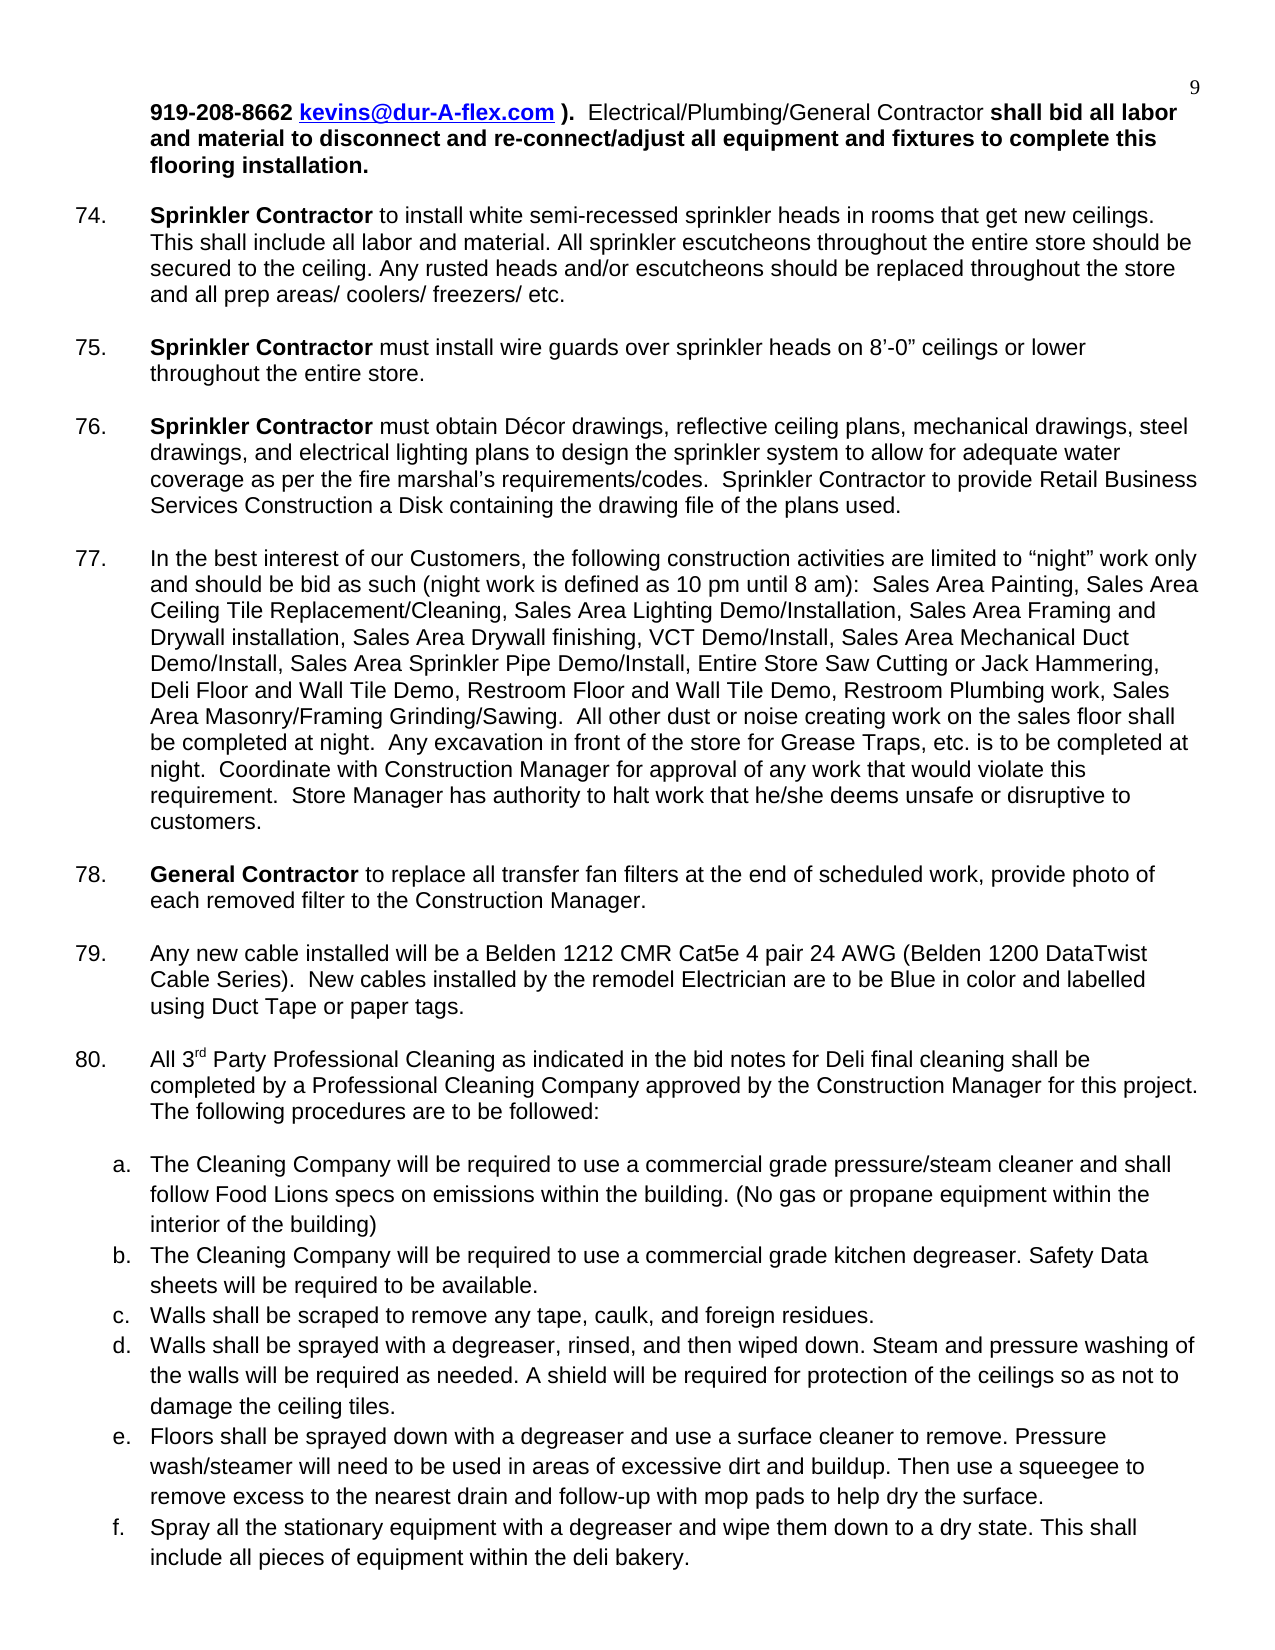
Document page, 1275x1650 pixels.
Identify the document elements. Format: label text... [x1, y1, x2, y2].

list The Cleaning Company will be required to use a commercial grade pressure/steam cleaner and shall follow Food Lions specs on emissions within the building. (No gas or propane equipment within the interior of the building) [112, 1151, 1200, 1238]
list Walls shall be scraped to remove any tape, caulk, and foreign residues. [112, 1302, 1200, 1328]
list All 3rd Party Professional Cleaning as indicated in the bid notes for Deli final cleaning shall be completed by a Professional Cleaning Company approved by the Construction Manager for this project. The following procedures are to be followed: [75, 1046, 1200, 1124]
list Sprinkler Contractor must obtain Décor drawings, reflective ceiling plans, mechanical drawings, steel drawings, and electrical lighting plans to design the sprinkler system to allow for adequate water coverage as per the fire marshal’s requirements/codes. Sprinkler Contractor to provide Retail Business Services Construction a Disk containing the drawing file of the plans used. [75, 413, 1200, 518]
list General Contractor to replace all transfer fan filters at the end of scheduled work, provide photo of each removed filter to the Construction Manager. [75, 861, 1200, 914]
list In the best interest of our Customers, the following construction activities are limited to “night” work only and should be bid as such (night work is defined as 10 pm until 8 am): Sales Area Painting, Sales Area Ceiling Tile Replacement/Cleaning, Sales Area Lighting Demo/Installation, Sales Area Framing and Drywall installation, Sales Area Drywall finishing, VCT Demo/Install, Sales Area Mechanical Duct Demo/Install, Sales Area Sprinkler Pipe Demo/Install, Entire Store Saw Cutting or Jack Hammering, Deli Floor and Wall Tile Demo, Restroom Floor and Wall Tile Demo, Restroom Plumbing work, Sales Area Masonry/Framing Grinding/Sawing. All other dust or noise creating work on the sales floor shall be completed at night. Any excavation in front of the store for Grease Traps, etc. is to be completed at night. Coordinate with Construction Manager for approval of any work that would violate this requirement. Store Manager has authority to halt work that he/she deems unsafe or disruptive to customers. [75, 545, 1200, 835]
list Spray all the stationary equipment with a degreaser and wipe them down to a dry state. This shall include all pieces of equipment within the deli bakery. [112, 1513, 1200, 1570]
list Sprinkler Contractor to install white semi-recessed sprinkler heads in rooms that get new ceilings. This shall include all labor and material. All sprinkler escutcheons throughout the entire store should be secured to the ceiling. Any rusted heads and/or escutcheons should be replaced throughout the store and all prep areas/ coolers/ freezers/ etc. [75, 202, 1200, 308]
list Any new cable installed will be a Belden 1212 CMR Cat5e 4 pair 24 AWG (Belden 1200 DataTwist Cable Series). New cables installed by the remodel Electrician are to be Blue in color and labelled using Duct Tape or paper tags. [75, 940, 1200, 1019]
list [75, 99, 1200, 178]
list Floors shall be sprayed down with a degreaser and use a surface cleaner to remove. Pressure wash/steamer will need to be used in areas of excessive dirt and buildup. Then use a squeegee to remove excess to the nearest drain and follow-up with mop pads to help dry the surface. [112, 1423, 1200, 1509]
list The Cleaning Company will be required to use a commercial grade kitchen degreaser. Safety Data sheets will be required to be available. [112, 1242, 1200, 1298]
list Sprinkler Contractor must install wire guards over sprinkler heads on 8’-0” ceilings or lower throughout the entire store. [75, 334, 1200, 387]
list Walls shall be sprayed with a degreaser, rinsed, and then wiped down. Steam and pressure washing of the walls will be required as needed. A shield will be required for protection of the ceilings so as not to damage the ceiling tiles. [112, 1332, 1200, 1419]
